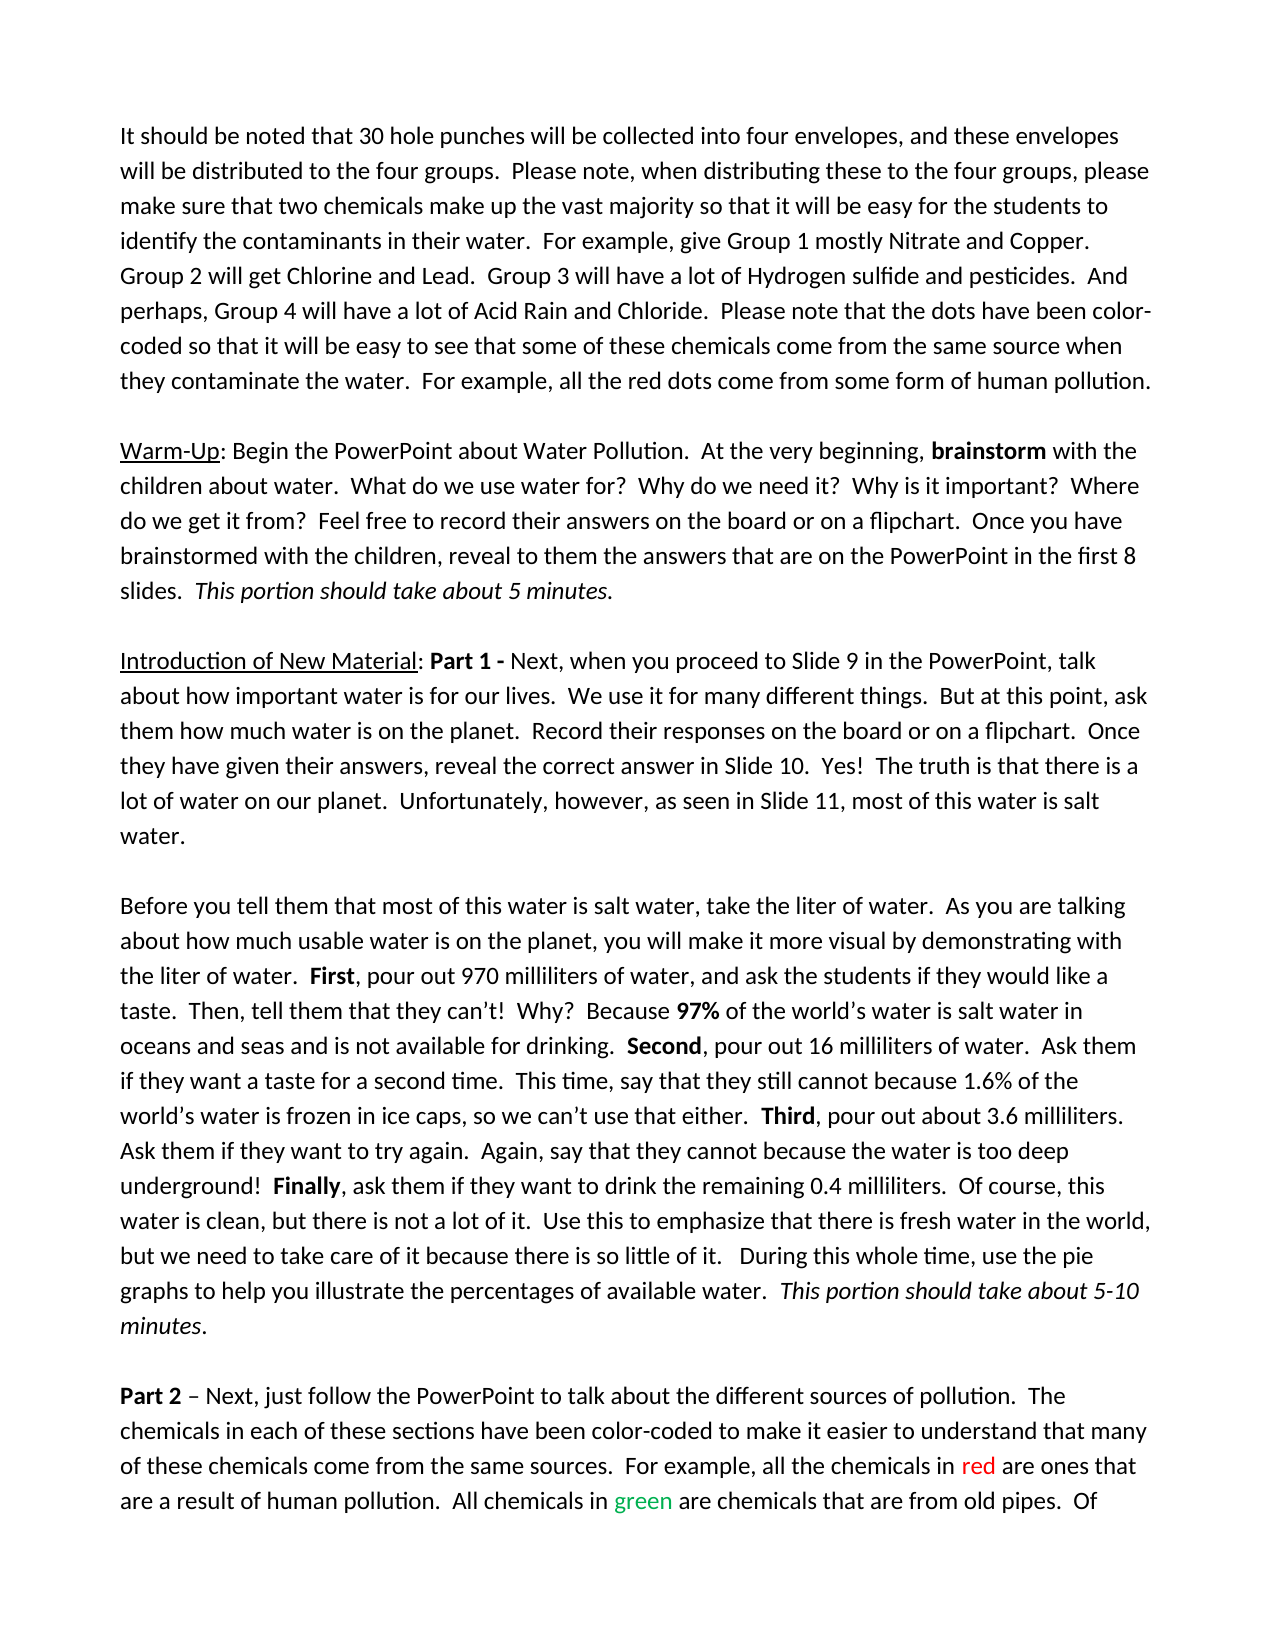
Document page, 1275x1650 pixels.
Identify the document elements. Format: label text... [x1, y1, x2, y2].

text Introduction of New Material: Part 1 - Next, when you proceed to Slide 9 in the PowerPoint, talk about how important water is for our lives. We use it for many different things. But at this point, ask them how much water is on the planet. Record their responses on the board or on a flipchart. Once they have given their answers, reveal the correct answer in Slide 10. Yes! The truth is that there is a lot of water on our planet. Unfortunately, however, as seen in Slide 11, most of this water is salt water. [120, 645, 1155, 851]
text Before you tell them that most of this water is salt water, take the liter of water. As you are talking about how much usable water is on the planet, you will make it more visual by demonstrating with the liter of water. First, pour out 970 milliliters of water, and ask the students if they would like a taste. Then, tell them that they can’t! Why? Because 97% of the world’s water is salt water in oceans and seas and is not available for drinking. Second, pour out 16 milliliters of water. Ask them if they want a taste for a second time. This time, say that they still cannot because 1.6% of the world’s water is frozen in ice caps, so we can’t use that either. Third, pour out about 3.6 milliliters. Ask them if they want to try again. Again, say that they cannot because the water is too deep underground! Finally, ask them if they want to drink the remaining 0.4 milliliters. Of course, this water is clean, but there is not a lot of it. Use this to emphasize that there is fresh water in the world, but we need to take care of it because there is so little of it. During this whole time, use the pie graphs to help you illustrate the percentages of available water. This portion should take about 5-10 minutes. [120, 890, 1155, 1341]
text It should be noted that 30 hole punches will be collected into four envelopes, and these envelopes will be distributed to the four groups. Please note, when distributing these to the four groups, please make sure that two chemicals make up the vast majority so that it will be easy for the students to identify the contaminants in their water. For example, give Group 1 mostly Nitrate and Copper. Group 2 will get Chlorine and Lead. Group 3 will have a lot of Hydrogen sulfide and pesticides. And perhaps, Group 4 will have a lot of Acid Rain and Chloride. Please note that the dots have been color-coded so that it will be easy to see that some of these chemicals come from the same source when they contaminate the water. For example, all the red dots come from some form of human pollution. [120, 120, 1155, 396]
text Warm-Up: Begin the PowerPoint about Water Pollution. At the very beginning, brainstorm with the children about water. What do we use water for? Why do we need it? Why is it important? Where do we get it from? Feel free to record their answers on the board or on a flipchart. Once you have brainstormed with the children, reveal to them the answers that are on the PowerPoint in the first 8 slides. This portion should take about 5 minutes. [120, 435, 1155, 606]
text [120, 1380, 1155, 1516]
